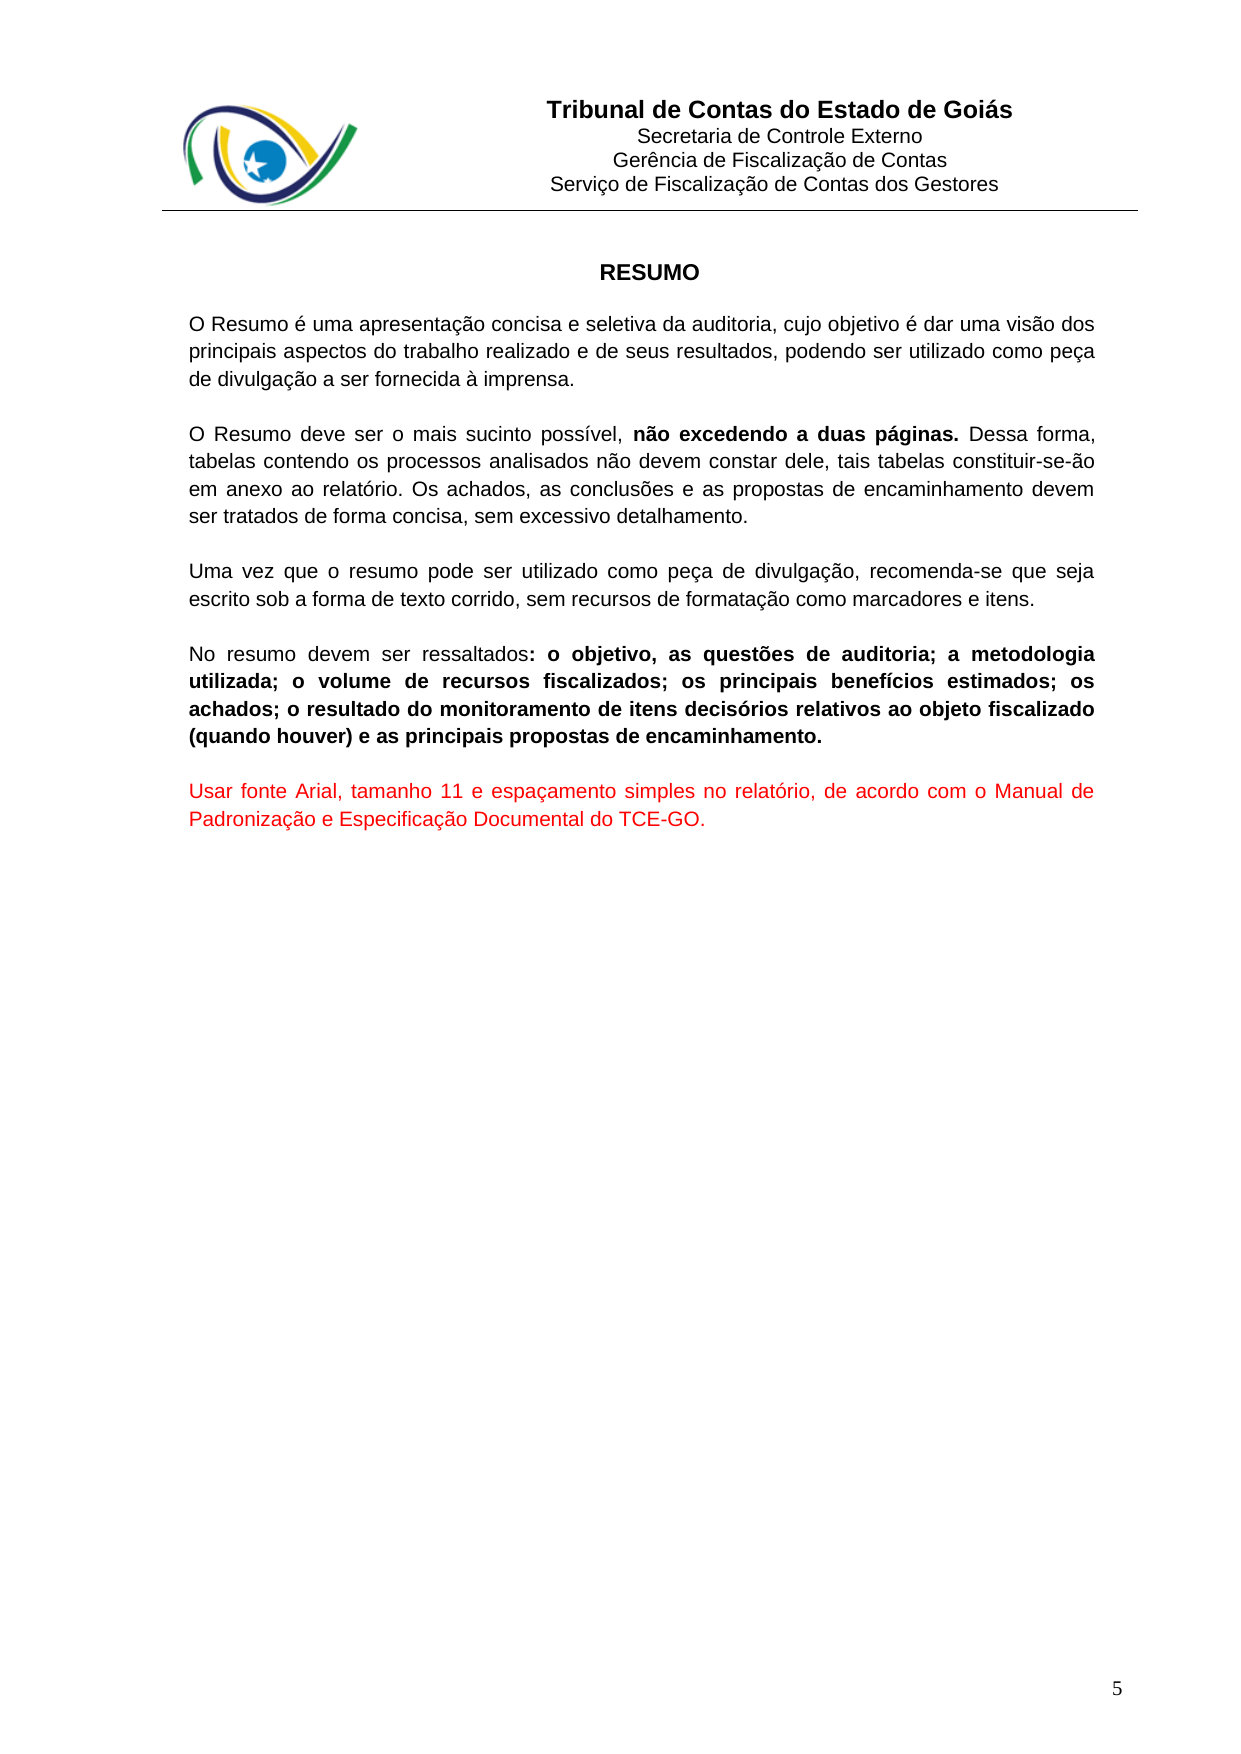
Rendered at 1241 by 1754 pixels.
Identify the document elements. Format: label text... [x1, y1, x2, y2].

picture [176, 98, 363, 210]
text RESUMO [177, 259, 1122, 285]
table_header O Resumo é uma apresentação concisa e seletiva da auditoria, cujo objetivo é dar uma visão dos principais aspectos do trabalho realizado e de seus resultados, podendo ser utilizado como peça de divulgação a ser fornecida à imprensa. O Resumo deve ser o mais sucinto possível, não excedendo a duas páginas. Dessa forma, tabelas contendo os processos analisados não devem constar dele, tais tabelas constituir-se-ão em anexo ao relatório. Os achados, as conclusões e as propostas de encaminhamento devem ser tratados de forma concisa, sem excessivo detalhamento. Uma vez que o resumo pode ser utilizado como peça de divulgação, recomenda-se que seja escrito sob a forma de texto corrido, sem recursos de formatação como marcadores e itens. No resumo devem ser ressaltados: o objetivo, as questões de auditoria; a metodologia utilizada; o volume de recursos fiscalizados; os principais benefícios estimados; os achados; o resultado do monitoramento de itens decisórios relativos ao objeto fiscalizado (quando houver) e as principais propostas de encaminhamento. Usar fonte Arial, tamanho 11 e espaçamento simples no relatório, de acordo com o Manual de Padronização e Especificação Documental do TCE-GO. [177, 312, 1107, 862]
